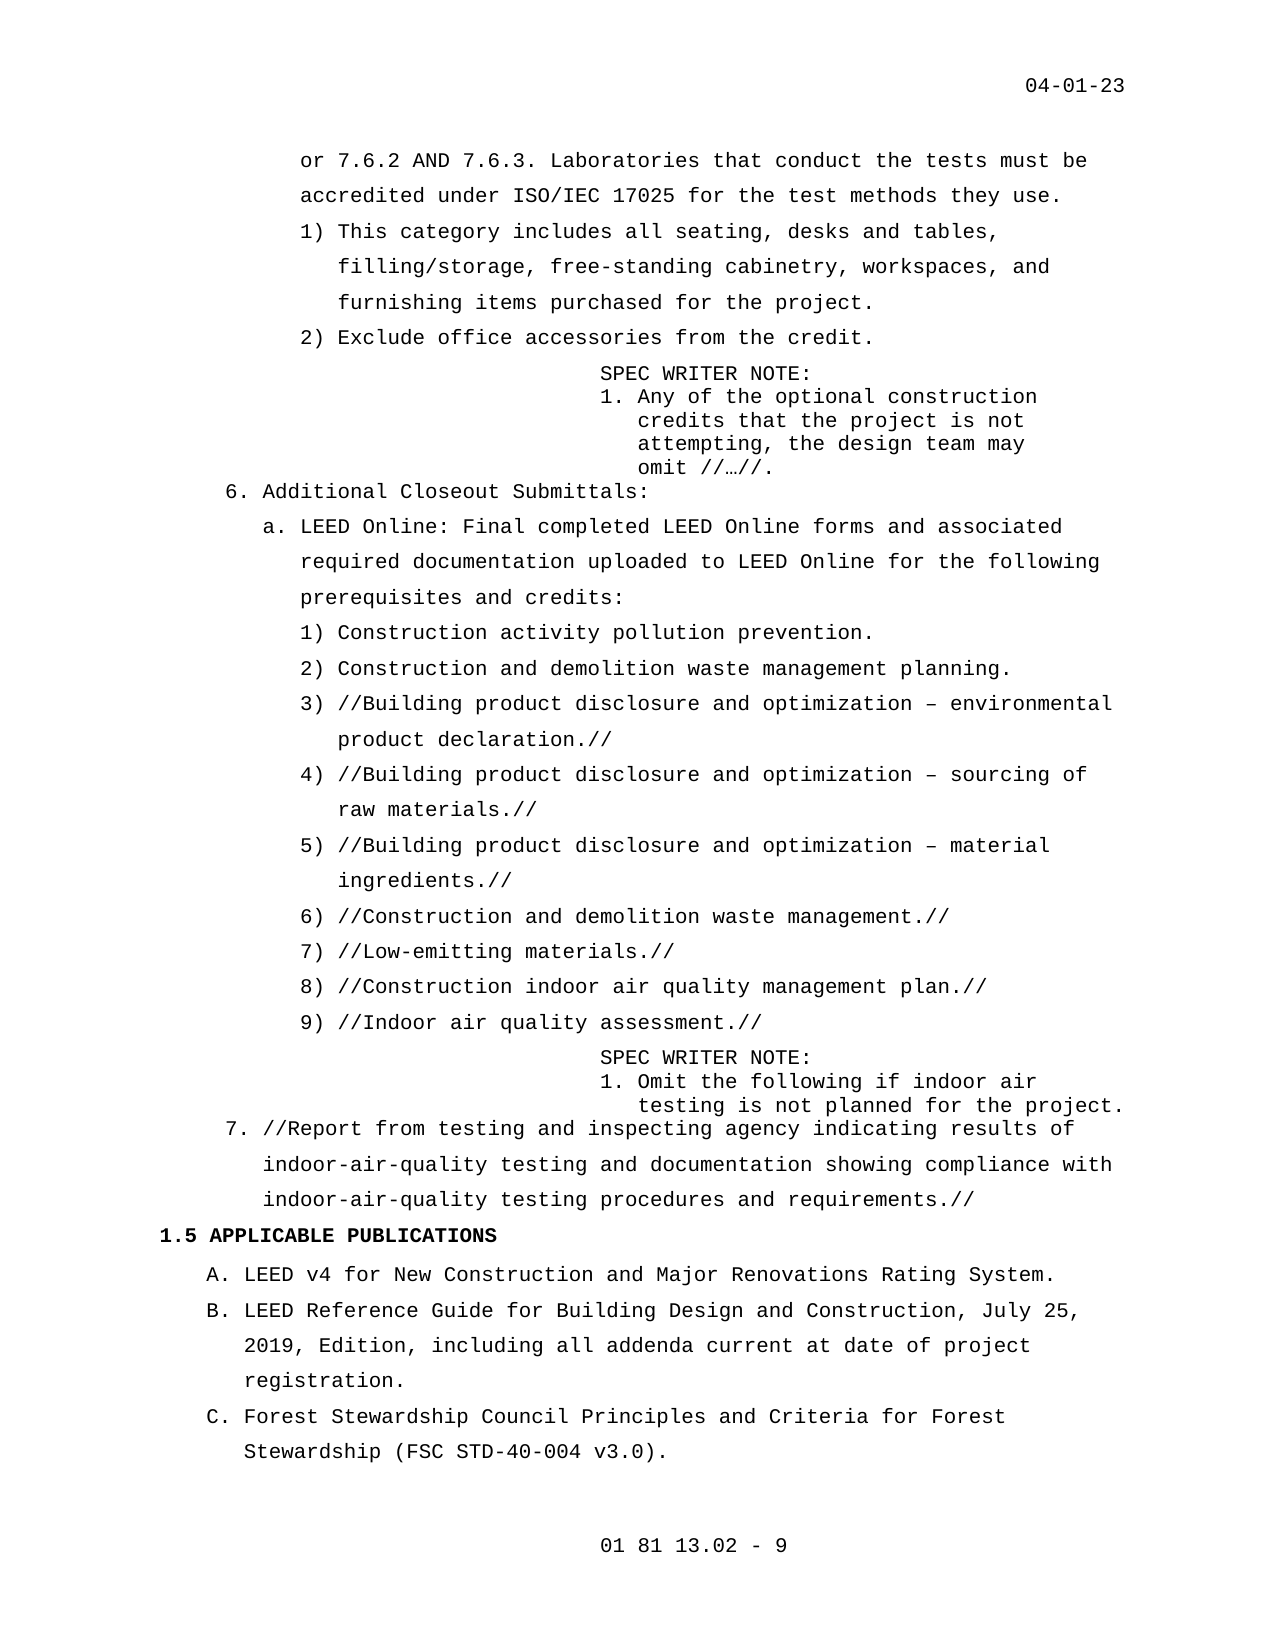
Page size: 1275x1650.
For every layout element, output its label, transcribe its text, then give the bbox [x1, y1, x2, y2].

text //Building product disclosure and optimization – environmental product declaration.// [300, 693, 1125, 752]
text //Construction indoor air quality management plan.// [300, 977, 1125, 1000]
text SPEC WRITER NOTE: [600, 1047, 1125, 1071]
text APPLICABLE PUBLICATIONS [159, 1224, 1125, 1248]
text //Construction and demolition waste management.// [300, 906, 1125, 929]
text 1. Any of the optional construction credits that the project is not attempting, the design team may omit //…//. [600, 386, 1125, 481]
text //Low-emitting materials.// [300, 941, 1125, 965]
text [262, 150, 1125, 209]
text LEED Online: Final completed LEED Online forms and associated required documentation uploaded to LEED Online for the following prerequisites and credits: [262, 516, 1125, 611]
text LEED v4 for New Construction and Major Renovations Rating System. [206, 1264, 1125, 1288]
text Exclude office accessories from the credit. [300, 327, 1125, 351]
text //Building product disclosure and optimization – sourcing of raw materials.// [300, 764, 1125, 823]
text Forest Stewardship Council Principles and Criteria for Forest Stewardship (FSC STD-40-004 v3.0). [206, 1406, 1125, 1465]
text Construction and demolition waste management planning. [300, 658, 1125, 681]
text LEED Reference Guide for Building Design and Construction, July 25, 2019, Edition, including all addenda current at date of project registration. [206, 1300, 1125, 1394]
text //Report from testing and inspecting agency indicating results of indoor-air-quality testing and documentation showing compliance with indoor-air-quality testing procedures and requirements.// [225, 1118, 1125, 1213]
text 1. Omit the following if indoor air testing is not planned for the project. [600, 1071, 1125, 1118]
text //Indoor air quality assessment.// [300, 1012, 1125, 1036]
text SPEC WRITER NOTE: [600, 362, 1125, 386]
text //Building product disclosure and optimization – material ingredients.// [300, 835, 1125, 894]
text Additional Closeout Submittals: [225, 481, 1125, 504]
text Construction activity pollution prevention. [300, 622, 1125, 646]
text This category includes all seating, desks and tables, filling/storage, free-standing cabinetry, workspaces, and furnishing items purchased for the project. [300, 221, 1125, 315]
